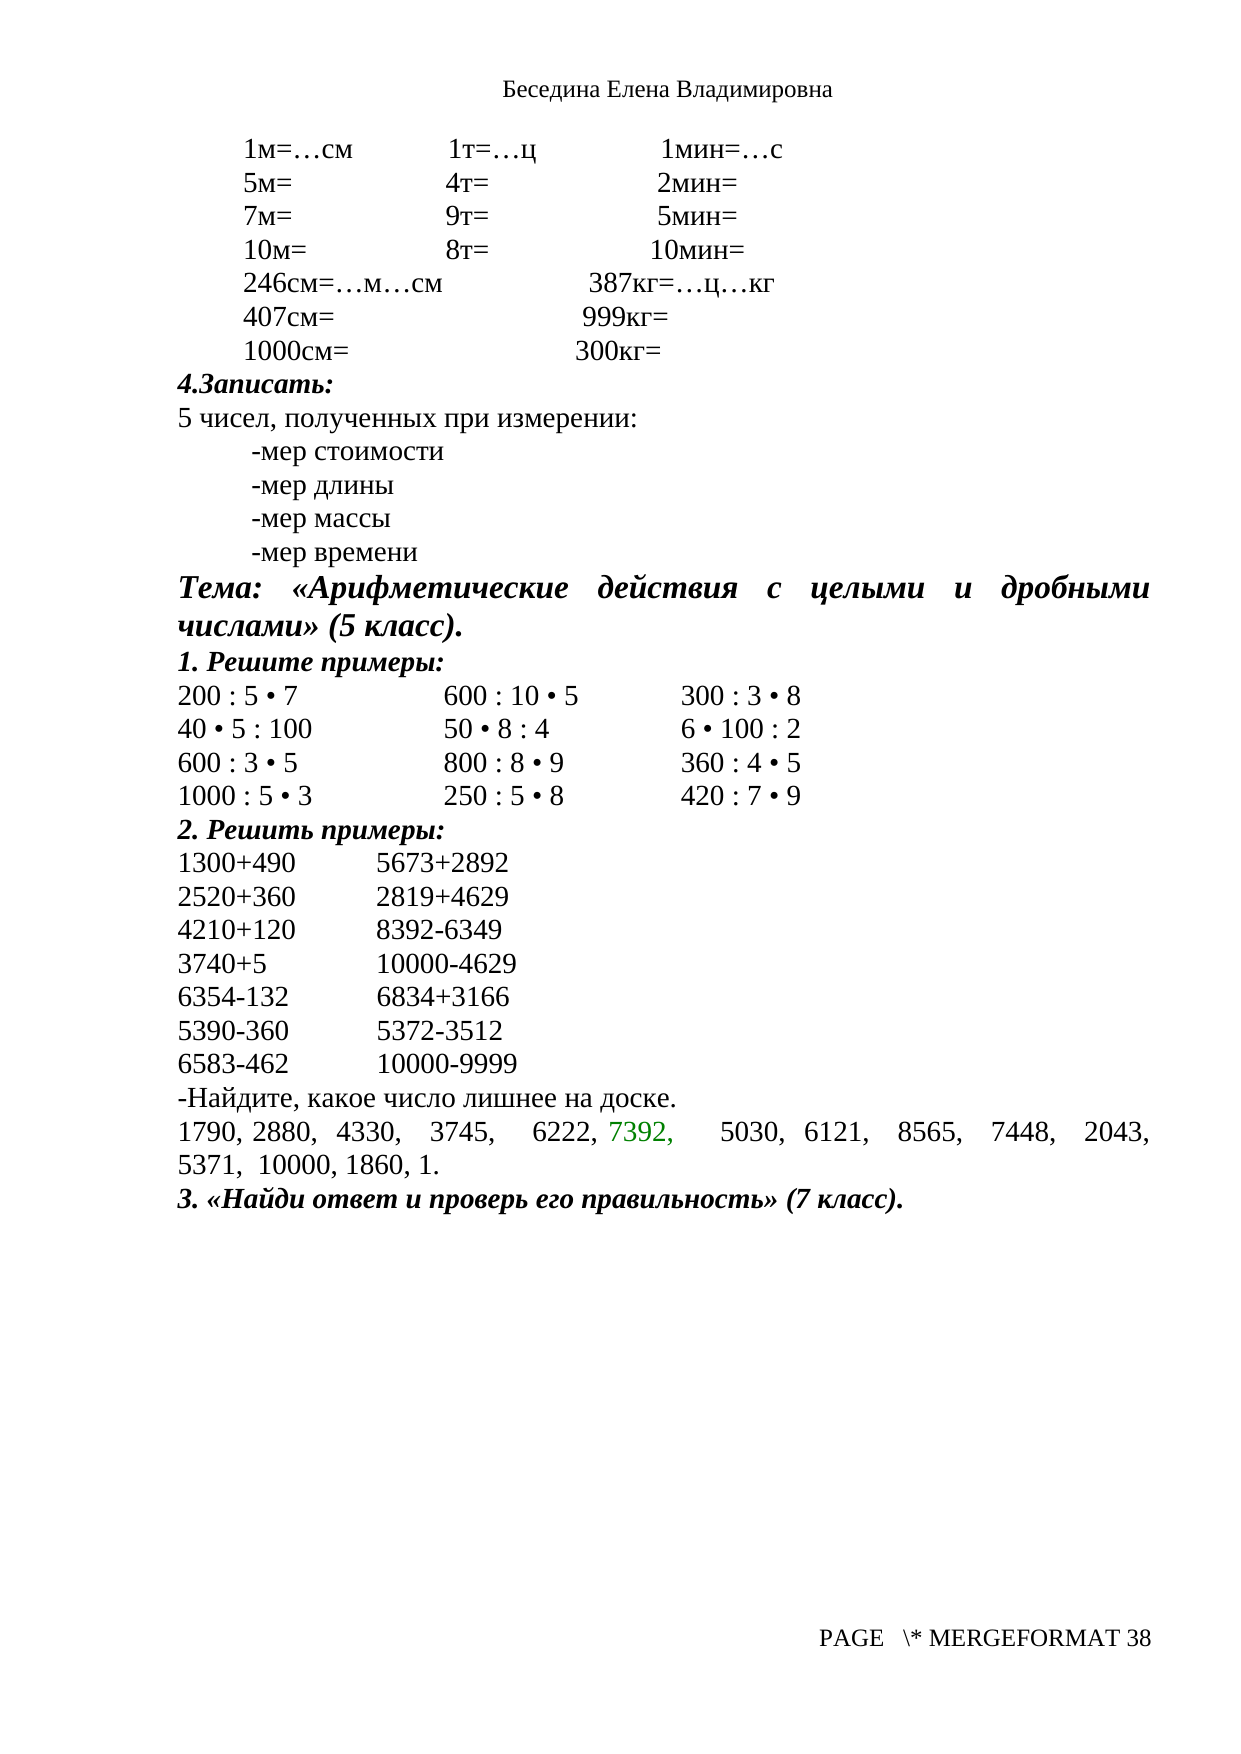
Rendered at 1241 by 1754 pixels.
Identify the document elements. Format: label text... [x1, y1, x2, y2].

text 7м= 9т= 5мин= [177, 198, 1152, 232]
text 1. Решите примеры: [177, 644, 1152, 678]
text 5 чисел, полученных при измерении: [177, 400, 1152, 433]
text 407см= 999кг= [177, 299, 1152, 333]
text 1300+490 5673+2892 [177, 845, 1152, 879]
text 3740+5 10000-4629 [177, 946, 1152, 979]
text 5390-360 5372-3512 [177, 1013, 1152, 1047]
text 40 • 5 : 100 50 • 8 : 4 6 • 100 : 2 [177, 711, 1152, 745]
text 6583-462 10000-9999 [177, 1047, 1152, 1080]
text 246см=…м…см 387кг=…ц…кг [177, 266, 1152, 299]
text 1м=…см 1т=…ц 1мин=…с [177, 131, 1152, 165]
text -Найдите, какое число лишнее на доске. [177, 1080, 1152, 1114]
text 600 : 3 • 5 800 : 8 • 9 360 : 4 • 5 [177, 745, 1152, 778]
text 10м= 8т= 10мин= [177, 232, 1152, 266]
text 6354-132 6834+3166 [177, 979, 1152, 1013]
text 1000 : 5 • 3 250 : 5 • 8 420 : 7 • 9 [177, 778, 1152, 812]
text -мер времени [177, 534, 1152, 567]
text -мер массы [177, 500, 1152, 534]
text 3. «Найди ответ и проверь его правильность» (7 класс). [177, 1181, 1152, 1214]
text 2. Решить примеры: [177, 812, 1152, 845]
text 1790, 2880, 4330, 3745, 6222, 7392, 5030, 6121, 8565, 7448, 2043, 5371, 10000, 1860, 1. [177, 1114, 1152, 1181]
text 200 : 5 • 7 600 : 10 • 5 300 : 3 • 8 [177, 678, 1152, 711]
text -мер длины [177, 467, 1152, 500]
text Тема: «Арифметические действия с целыми и дробными числами» (5 класс). [177, 567, 1152, 644]
text 4.Записать: [177, 366, 1152, 400]
text 2520+360 2819+4629 [177, 879, 1152, 912]
text 5м= 4т= 2мин= [177, 165, 1152, 198]
text -мер стоимости [177, 433, 1152, 467]
text 4210+120 8392-6349 [177, 912, 1152, 946]
text 1000см= 300кг= [177, 333, 1152, 366]
